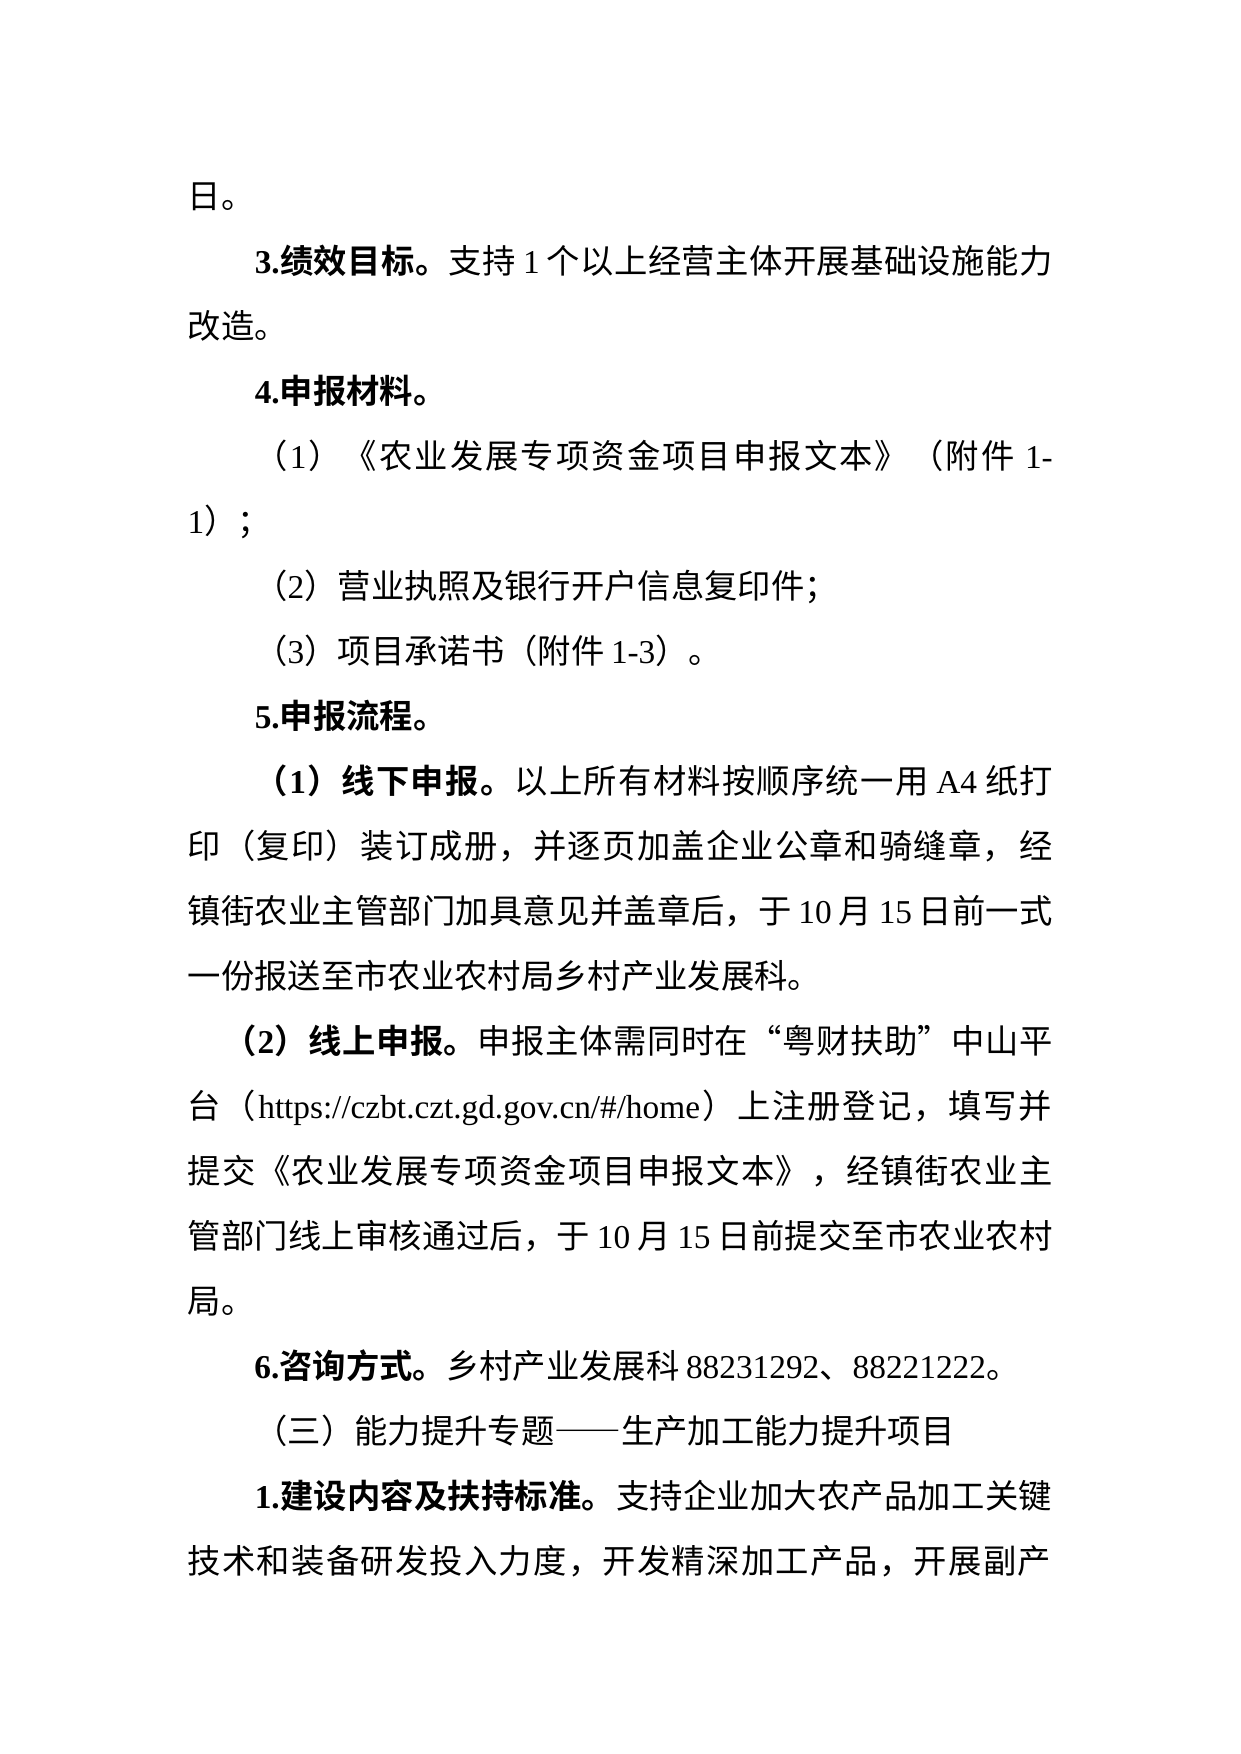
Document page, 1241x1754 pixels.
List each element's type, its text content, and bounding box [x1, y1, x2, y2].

list 4.申报材料。 [187, 357, 1053, 422]
list （1）《农业发展专项资金项目申报文本》（附件1-1）； [187, 422, 1053, 552]
list 5.申报流程。 [187, 682, 1053, 747]
list （2）营业执照及银行开户信息复印件； [187, 552, 1053, 617]
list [187, 162, 1053, 227]
subtitle 6.咨询方式。乡村产业发展科88231292、88221222。 [187, 1332, 1053, 1397]
list （三）能力提升专题——生产加工能力提升项目 [187, 1397, 1053, 1462]
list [187, 1462, 1053, 1592]
list 3.绩效目标。支持1个以上经营主体开展基础设施能力改造。 [187, 227, 1053, 357]
list （1）线下申报。以上所有材料按顺序统一用A4纸打印（复印）装订成册，并逐页加盖企业公章和骑缝章，经镇街农业主管部门加具意见并盖章后，于10月15日前一式一份报送至市农业农村局乡村产业发展科。 （2）线上申报。申报主体需同时在“粤财扶助”中山平台（https://czbt.czt.gd.gov.cn/#/home）上注册登记，填写并提交《农业发展专项资金项目申报文本》，经镇街农业主管部门线上审核通过后，于10月15日前提交至市农业农村局。 [187, 747, 1053, 1332]
list （3）项目承诺书（附件1-3）。 [187, 617, 1053, 682]
